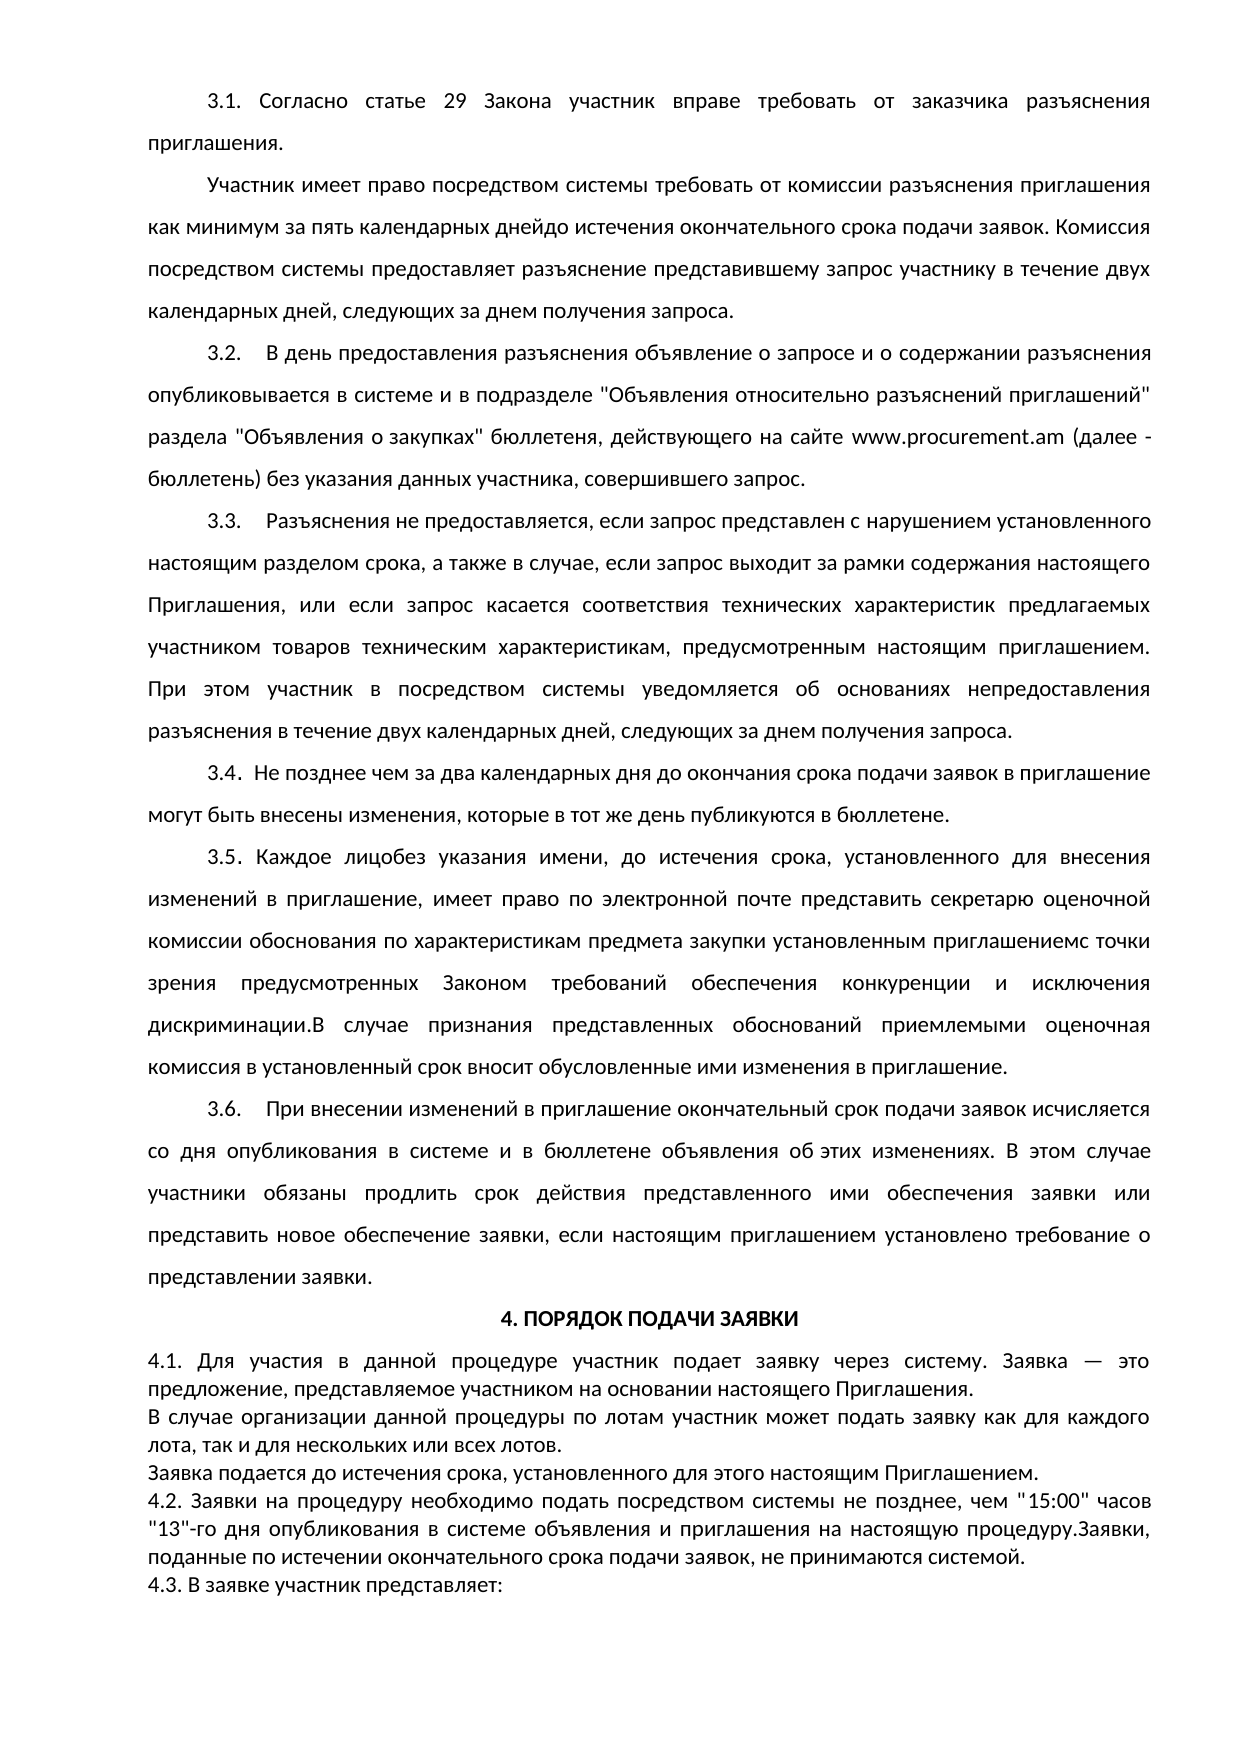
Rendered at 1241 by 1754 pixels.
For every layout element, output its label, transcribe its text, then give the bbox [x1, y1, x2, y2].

text 3.2. В день предоставления разъяснения объявление о запросе и о содержании разъяснения опубликовывается в системе и в подразделе "Объявления относительно разъяснений приглашений" раздела "Объявления о закупках" бюллетеня, действующего на сайте www.procurement.am (далее - бюллетень) без указания данных участника, совершившего запрос. [148, 338, 1152, 492]
text 4.2. Заявки на процедуру необходимо подать посредством системы не позднее, чем "15:00" часов "13"-го дня опубликования в системе объявления и приглашения на настоящую процедуру.Заявки, поданные по истечении окончательного срока подачи заявок, не принимаются системой. [148, 1486, 1152, 1570]
text 3.5․ Каждое лицобез указания имени, до истечения срока, установленного для внесения изменений в приглашение, имеет право по электронной почте представить секретарю оценочной комиссии обоснования по характеристикам предмета закупки установленным приглашениемс точки зрения предусмотренных Законом требований обеспечения конкуренции и исключения дискриминации.В случае признания представленных обоснований приемлемыми оценочная комиссия в установленный срок вносит обусловленные ими изменения в приглашение. [148, 842, 1152, 1080]
text 4.3. В заявке участник представляет: [148, 1570, 1152, 1598]
text 3.1. Согласно статье 29 Закона участник вправе требовать от заказчика разъяснения приглашения. [148, 86, 1152, 156]
text 3.6. При внесении изменений в приглашение окончательный срок подачи заявок исчисляется со дня опубликования в системе и в бюллетене объявления об этих изменениях. В этом случае участники обязаны продлить срок действия представленного ими обеспечения заявки или представить новое обеспечение заявки, если настоящим приглашением установлено требование о представлении заявки. [148, 1094, 1152, 1290]
text В случае организации данной процедуры по лотам участник может подать заявку как для каждого лота, так и для нескольких или всех лотов. [148, 1402, 1152, 1458]
text Участник имеет право посредством системы требовать от комиссии разъяснения приглашения как минимум за пять календарных днейдо истечения окончательного срока подачи заявок. Комиссия посредством системы предоставляет разъяснение представившему запрос участнику в течение двух календарных дней, следующих за днем получения запроса. [148, 170, 1152, 324]
text 4. ПОРЯДОК ПОДАЧИ ЗАЯВКИ [148, 1304, 1152, 1332]
text 4.1. Для участия в данной процедуре участник подает заявку через систему. Заявка — это предложение, представляемое участником на основании настоящего Приглашения. [148, 1346, 1152, 1402]
text Заявка подается до истечения срока, установленного для этого настоящим Приглашением. [148, 1458, 1152, 1486]
text 3.4․ Не позднее чем за два календарных дня до окончания срока подачи заявок в приглашение могут быть внесены изменения, которые в тот же день публикуются в бюллетене. [148, 758, 1152, 828]
text 3.3. Разъяснения не предоставляется, если запрос представлен с нарушением установленного настоящим разделом срока, а также в случае, если запрос выходит за рамки содержания настоящего Приглашения, или если запрос касается соответствия технических характеристик предлагаемых участником товаров техническим характеристикам, предусмотренным настоящим приглашением. При этом участник в посредством системы уведомляется об основаниях непредоставления разъяснения в течение двух календарных дней, следующих за днем получения запроса. [148, 506, 1152, 744]
